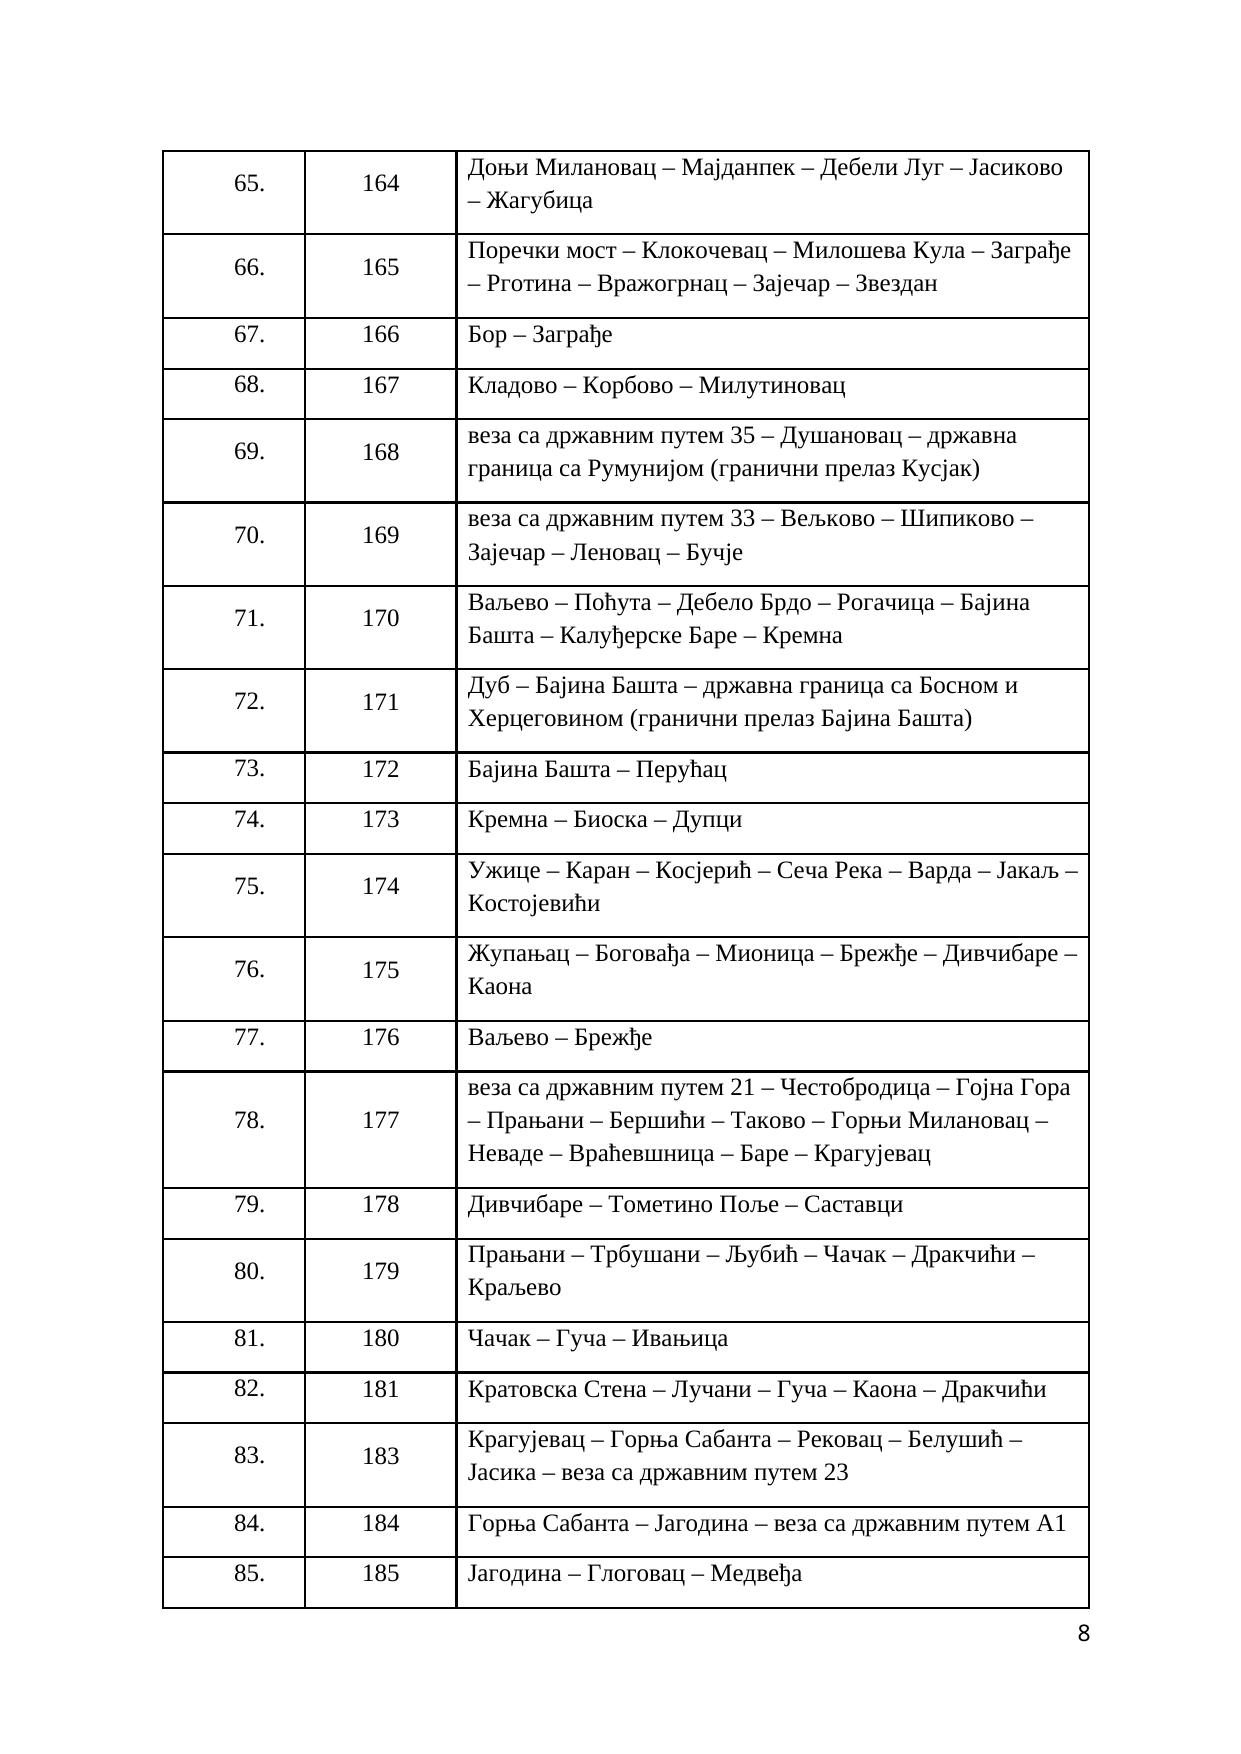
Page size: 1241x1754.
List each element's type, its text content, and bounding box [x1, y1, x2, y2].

table_cell Јагодина – Глоговац – Медвеђа [458, 1558, 1088, 1607]
table_cell [164, 1558, 304, 1607]
table_cell 185 [306, 1558, 455, 1607]
table_cell Доњи Милановац – Мајданпек – Дебели Луг – Јасиково – Жагубица [458, 152, 1088, 233]
table_cell 183 [306, 1424, 455, 1506]
table_cell Кремна – Биоска – Дупци [458, 804, 1088, 853]
table_cell [164, 855, 304, 936]
table_cell [164, 1374, 304, 1422]
table_cell 167 [306, 370, 455, 418]
table_cell 166 [306, 319, 455, 367]
table_cell [164, 1189, 304, 1237]
table_cell [164, 420, 304, 501]
table_cell Ваљево – Брежђе [458, 1022, 1088, 1070]
table_cell Ваљево – Поћута – Дебело Брдо – Рогачица – Бајина Башта – Калуђерске Баре – Кремна [458, 587, 1088, 668]
table_cell [164, 504, 304, 585]
table_cell 180 [306, 1323, 455, 1371]
table_cell [164, 670, 304, 751]
table_cell [164, 1073, 304, 1187]
table_cell веза са државним путем 21 – Честобродица – Гојна Гора – Прањани – Бершићи – Таково – Горњи Милановац – Неваде – Враћевшница – Баре – Крагујевац [458, 1073, 1088, 1187]
table_cell веза са државним путем 35 – Душановац – државна граница са Румунијом (гранични прелаз Кусјак) [458, 420, 1088, 501]
table_cell [164, 370, 304, 418]
table_cell 174 [306, 855, 455, 936]
table_cell Дивчибаре – Тометино Поље – Саставци [458, 1189, 1088, 1237]
table_cell 176 [306, 1022, 455, 1070]
table_cell [164, 319, 304, 367]
table_cell [164, 804, 304, 853]
table_cell 172 [306, 754, 455, 802]
table_cell Жупањац – Боговађа – Мионица – Брежђе – Дивчибаре – Каона [458, 938, 1088, 1019]
table_cell [164, 1424, 304, 1506]
table_cell 175 [306, 938, 455, 1019]
table_cell 165 [306, 235, 455, 317]
table_cell [164, 1323, 304, 1371]
table_cell [164, 235, 304, 317]
table_cell Бор – Заграђе [458, 319, 1088, 367]
table_cell [164, 938, 304, 1019]
table_cell Кратовска Стена – Лучани – Гуча – Каона – Дракчићи [458, 1374, 1088, 1422]
table_cell Прањани – Трбушани – Љубић – Чачак – Дракчићи – Краљево [458, 1240, 1088, 1321]
table_cell 179 [306, 1240, 455, 1321]
table_cell [164, 1508, 304, 1556]
table_cell 169 [306, 504, 455, 585]
table_cell [164, 587, 304, 668]
table_cell 181 [306, 1374, 455, 1422]
table_cell Горња Сабанта – Јагодина – веза са државним путем А1 [458, 1508, 1088, 1556]
table_cell 177 [306, 1073, 455, 1187]
table_cell [164, 1022, 304, 1070]
table_cell Чачак – Гуча – Ивањица [458, 1323, 1088, 1371]
table_cell Поречки мост – Клокочевац – Милошева Кула – Заграђе – Рготина – Вражогрнац – Зајечар – Звездан [458, 235, 1088, 317]
table_cell 170 [306, 587, 455, 668]
table_cell [164, 152, 304, 233]
table_cell 168 [306, 420, 455, 501]
table_cell 178 [306, 1189, 455, 1237]
table_cell 171 [306, 670, 455, 751]
table_cell 184 [306, 1508, 455, 1556]
table_cell Дуб – Бајина Башта – државна граница са Босном и Херцеговином (гранични прелаз Бајина Башта) [458, 670, 1088, 751]
table_cell Бајина Башта – Перућац [458, 754, 1088, 802]
table_cell 173 [306, 804, 455, 853]
table_cell [164, 754, 304, 802]
table_cell Кладово – Корбово – Милутиновац [458, 370, 1088, 418]
table_cell веза са државним путем 33 – Вељково – Шипиково – Зајечар – Леновац – Бучје [458, 504, 1088, 585]
table_cell [164, 1240, 304, 1321]
table_cell 164 [306, 152, 455, 233]
table_cell Крагујевац – Горња Сабанта – Рековац – Белушић – Јасика – веза са државним путем 23 [458, 1424, 1088, 1506]
table_cell Ужице – Каран – Косјерић – Сеча Река – Варда – Јакаљ – Костојевићи [458, 855, 1088, 936]
